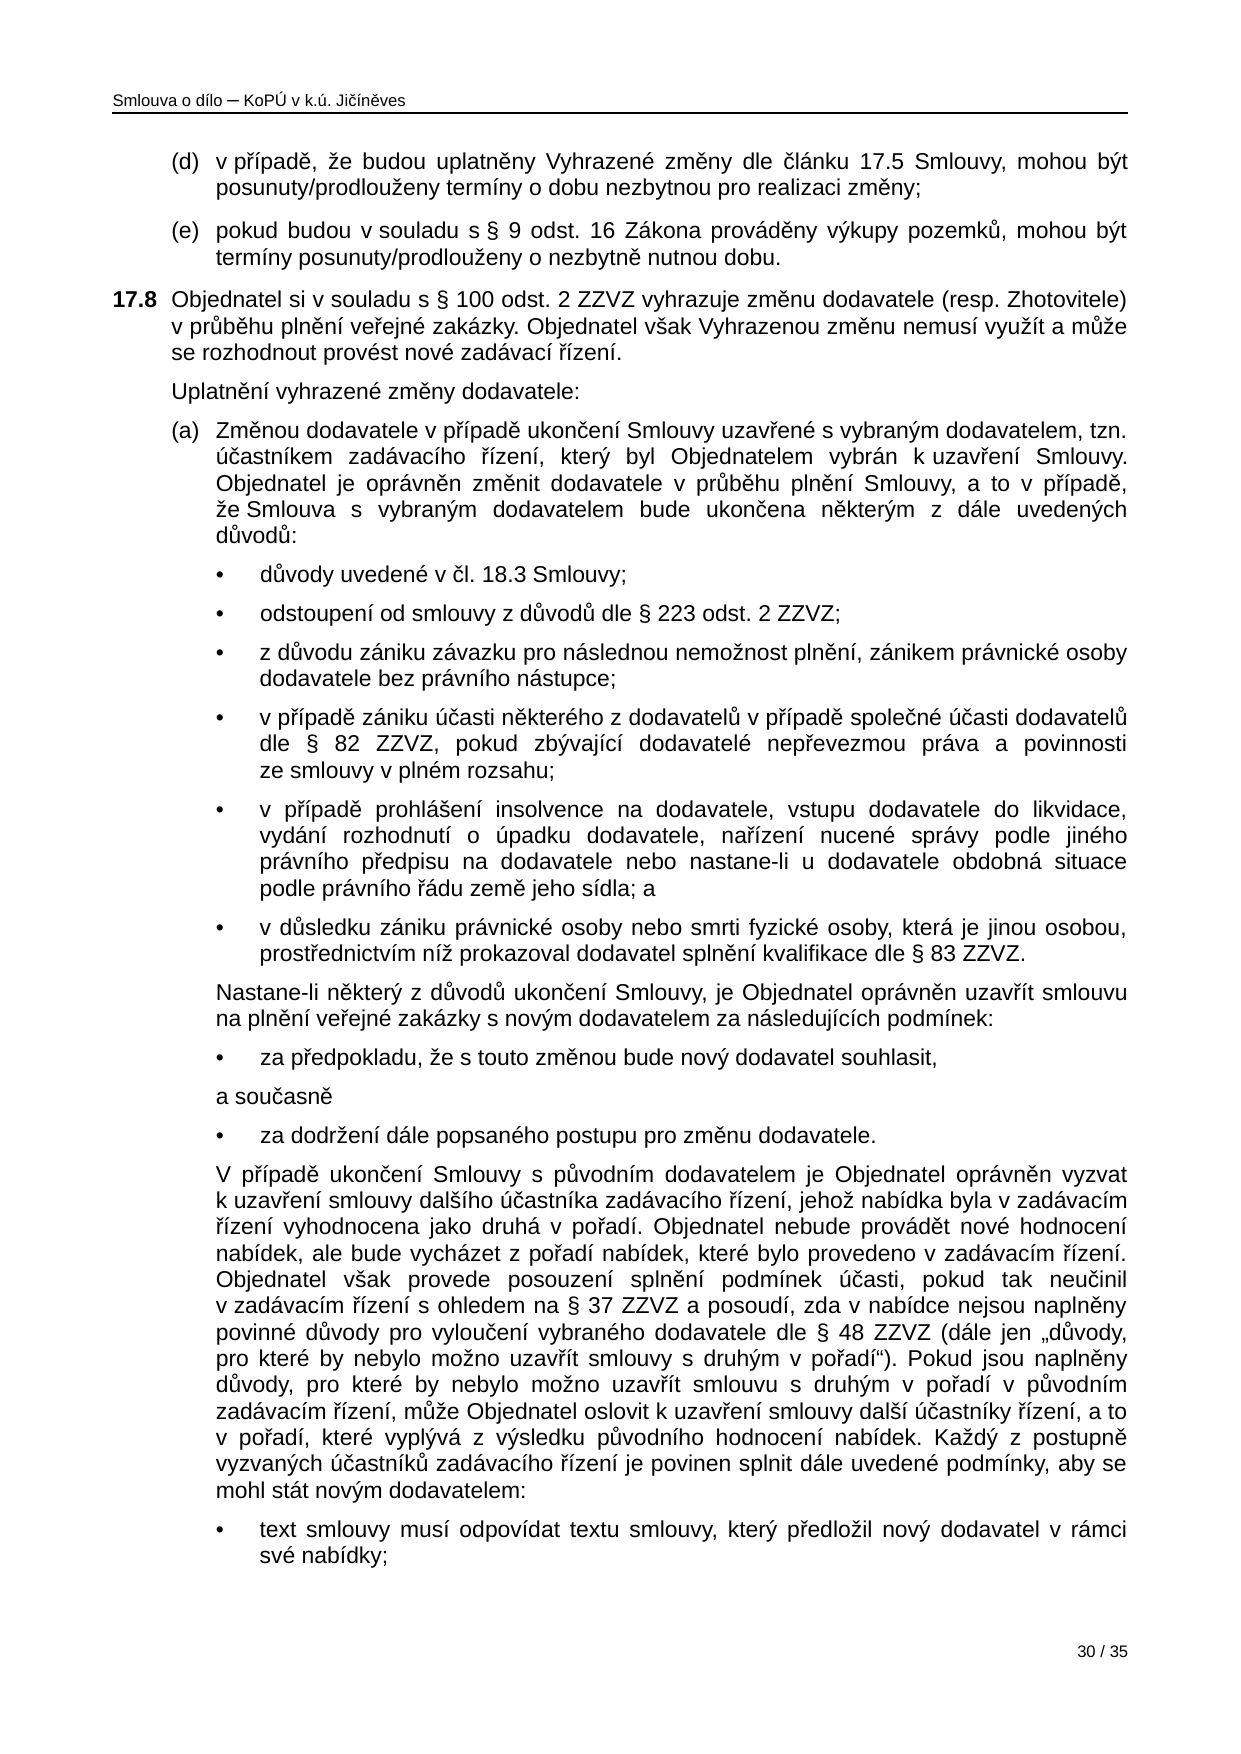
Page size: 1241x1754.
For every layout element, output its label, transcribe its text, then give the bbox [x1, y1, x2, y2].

list pokud budou v souladu s § 9 odst. 16 Zákona prováděny výkupy pozemků, mohou být termíny posunuty/prodlouženy o nezbytně nutnou dobu. [171, 217, 1128, 270]
text • z důvodu zániku závazku pro následnou nemožnost plnění, zánikem právnické osoby dodavatele bez právního nástupce; [216, 639, 1128, 692]
text • text smlouvy musí odpovídat textu smlouvy, který předložil nový dodavatel v rámci své nabídky; [216, 1516, 1128, 1568]
text • za předpokladu, že s touto změnou bude nový dodavatel souhlasit, [216, 1044, 1128, 1070]
text • v případě zániku účasti některého z dodavatelů v případě společné účasti dodavatelů dle § 82 ZZVZ, pokud zbývající dodavatelé nepřevezmou práva a povinnosti ze smlouvy v plném rozsahu; [216, 704, 1128, 783]
text • v případě prohlášení insolvence na dodavatele, vstupu dodavatele do likvidace, vydání rozhodnutí o úpadku dodavatele, nařízení nucené správy podle jiného právního předpisu na dodavatele nebo nastane-li u dodavatele obdobná situace podle právního řádu země jeho sídla; a [216, 796, 1128, 901]
text Nastane-li některý z důvodů ukončení Smlouvy, je Objednatel oprávněn uzavřít smlouvu na plnění veřejné zakázky s novým dodavatelem za následujících podmínek: [216, 979, 1128, 1031]
text V případě ukončení Smlouvy s původním dodavatelem je Objednatel oprávněn vyzvat k uzavření smlouvy dalšího účastníka zadávacího řízení, jehož nabídka byla v zadávacím řízení vyhodnocena jako druhá v pořadí. Objednatel nebude provádět nové hodnocení nabídek, ale bude vycházet z pořadí nabídek, které bylo provedeno v zadávacím řízení. Objednatel však provede posouzení splnění podmínek účasti, pokud tak neučinil v zadávacím řízení s ohledem na § 37 ZZVZ a posoudí, zda v nabídce nejsou naplněny povinné důvody pro vyloučení vybraného dodavatele dle § 48 ZZVZ (dále jen „důvody, pro které by nebylo možno uzavřít smlouvy s druhým v pořadí“). Pokud jsou naplněny důvody, pro které by nebylo možno uzavřít smlouvu s druhým v pořadí v původním zadávacím řízení, může Objednatel oslovit k uzavření smlouvy další účastníky řízení, a to v pořadí, které vyplývá z výsledku původního hodnocení nabídek. Každý z postupně vyzvaných účastníků zadávacího řízení je povinen splnit dále uvedené podmínky, aby se mohl stát novým dodavatelem: [216, 1161, 1128, 1503]
text • v důsledku zániku právnické osoby nebo smrti fyzické osoby, která je jinou osobou, prostřednictvím níž prokazoval dodavatel splnění kvalifikace dle § 83 ZZVZ. [216, 913, 1128, 966]
text a současně [186, 1083, 1128, 1109]
text • důvody uvedené v čl. 18.3 Smlouvy; [216, 561, 1128, 587]
list Uplatnění vyhrazené změny dodavatele: [112, 378, 1128, 404]
text • odstoupení od smlouvy z důvodů dle § 223 odst. 2 ZZVZ; [216, 600, 1128, 626]
text • za dodržení dále popsaného postupu pro změnu dodavatele. [216, 1122, 1128, 1148]
text Objednatel si v souladu s § 100 odst. 2 ZZVZ vyhrazuje změnu dodavatele (resp. Zhotovitele) v průběhu plnění veřejné zakázky. Objednatel však Vyhrazenou změnu nemusí využít a může se rozhodnout provést nové zadávací řízení. [112, 286, 1128, 366]
list v případě, že budou uplatněny Vyhrazené změny dle článku 17.5 Smlouvy, mohou být posunuty/prodlouženy termíny o dobu nezbytnou pro realizaci změny; [171, 148, 1128, 200]
list Změnou dodavatele v případě ukončení Smlouvy uzavřené s vybraným dodavatelem, tzn. účastníkem zadávacího řízení, který byl Objednatelem vybrán k uzavření Smlouvy. Objednatel je oprávněn změnit dodavatele v průběhu plnění Smlouvy, a to v případě, že Smlouva s vybraným dodavatelem bude ukončena některým z dále uvedených důvodů: [171, 417, 1128, 549]
